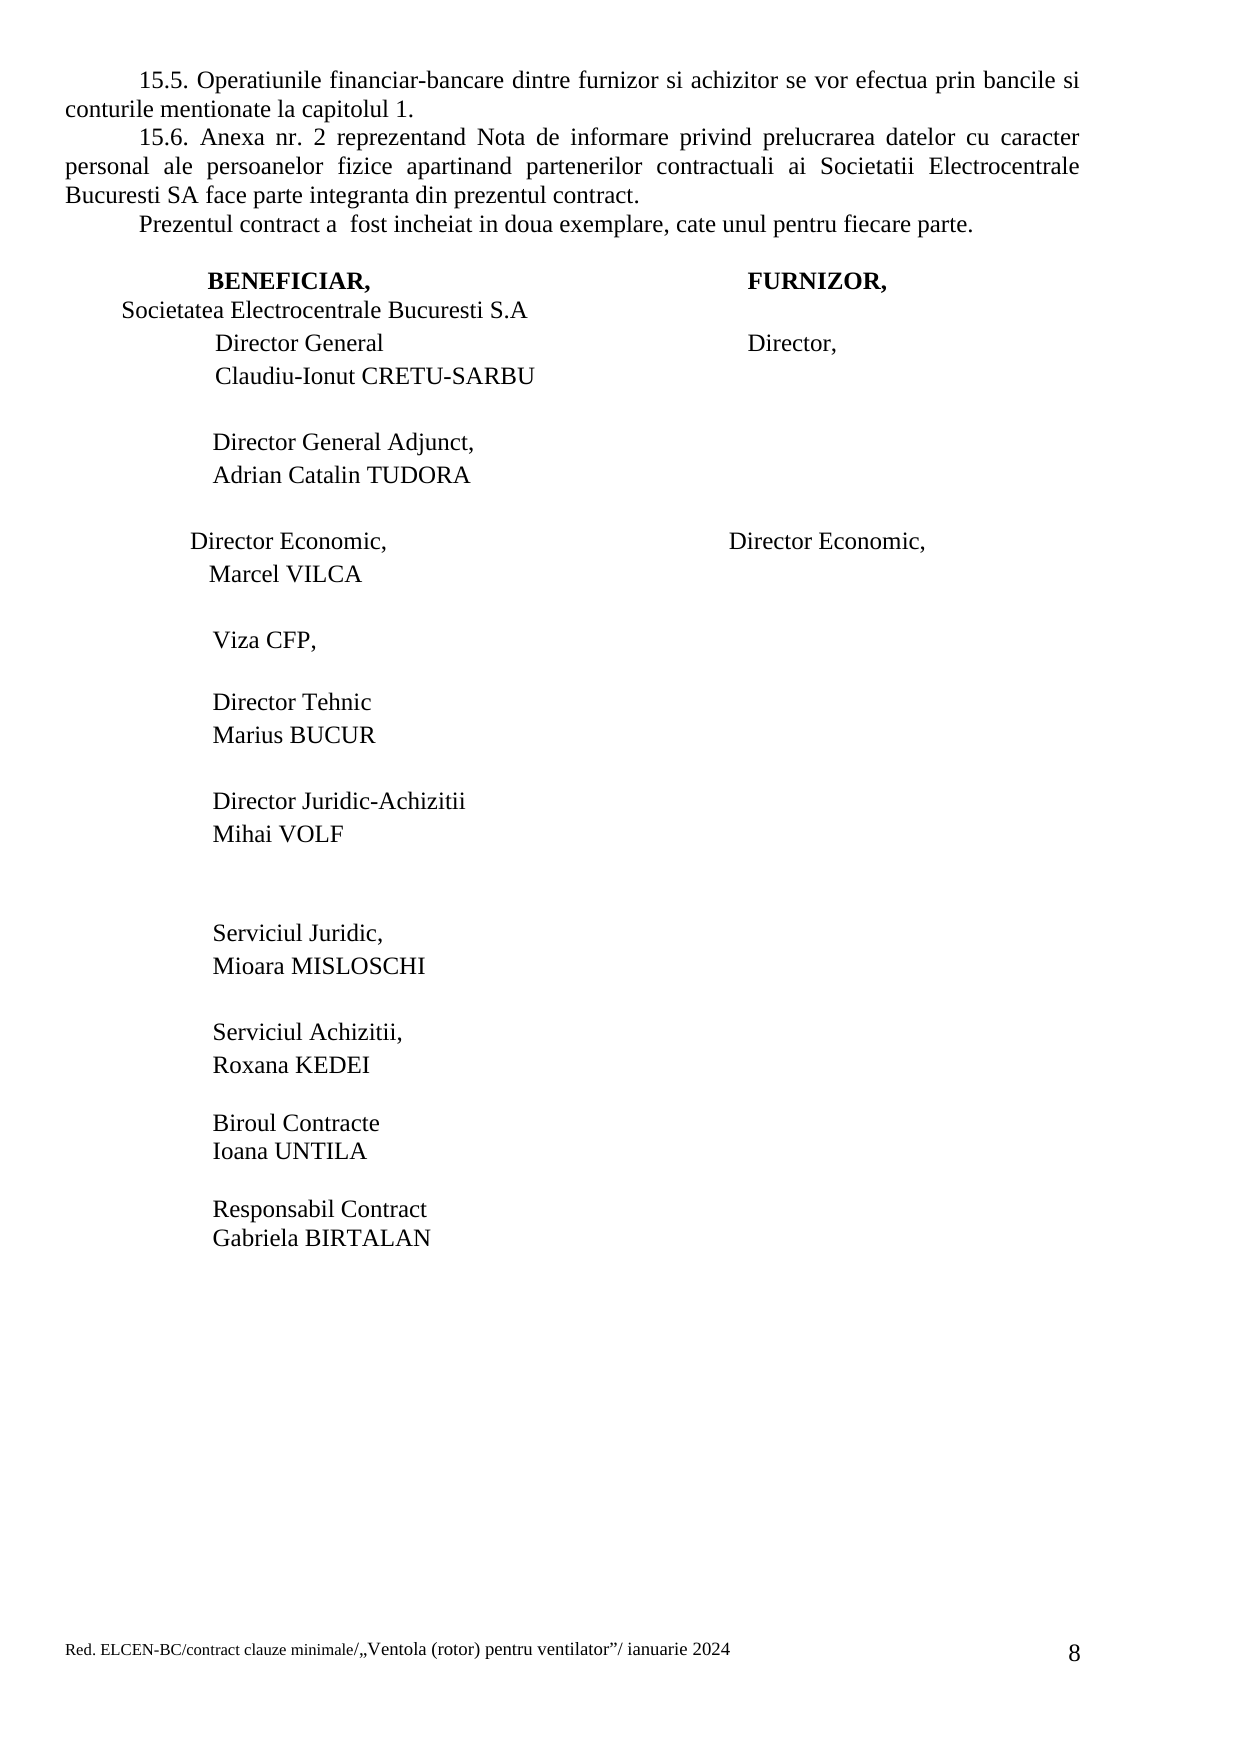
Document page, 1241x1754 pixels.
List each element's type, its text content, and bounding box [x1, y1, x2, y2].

text 15.5. Operatiunile financiar-bancare dintre furnizor si achizitor se vor efectua prin bancile si conturile mentionate la capitolul 1. [65, 65, 1081, 122]
text Serviciul Juridic, [65, 918, 1081, 947]
text Mihai VOLF [65, 819, 1081, 848]
text Director General Adjunct, [139, 427, 1081, 456]
text Gabriela BIRTALAN [139, 1223, 1081, 1251]
text Societatea Electrocentrale Bucuresti S.A [65, 295, 1081, 324]
text Roxana KEDEI [65, 1050, 1081, 1079]
text Prezentul contract a fost incheiat in doua exemplare, cate unul pentru fiecare parte. [65, 209, 1081, 237]
text Serviciul Achizitii, [65, 1017, 1081, 1046]
text Adrian Catalin TUDORA [65, 460, 1081, 489]
text Director Juridic-Achizitii [139, 786, 1081, 815]
text Director Tehnic [139, 687, 1081, 716]
text Responsabil Contract [65, 1194, 1081, 1223]
text Claudiu-Ionut CRETU-SARBU [65, 361, 1081, 390]
text Viza CFP, [65, 625, 1081, 654]
text Director General Director, [65, 328, 1081, 357]
text 15.6. Anexa nr. 2 reprezentand Nota de informare privind prelucrarea datelor cu caracter personal ale persoanelor fizice apartinand partenerilor contractuali ai Societatii Electrocentrale Bucuresti SA face parte integranta din prezentul contract. [65, 122, 1081, 209]
text Director Economic, Director Economic, [65, 526, 1081, 555]
text Marcel VILCA [65, 559, 1081, 588]
text BENEFICIAR, FURNIZOR, [137, 266, 1081, 295]
text Marius BUCUR [139, 720, 1081, 749]
text Ioana UNTILA [65, 1136, 1081, 1165]
text Biroul Contracte [65, 1108, 1081, 1136]
text Mioara MISLOSCHI [65, 951, 1081, 980]
